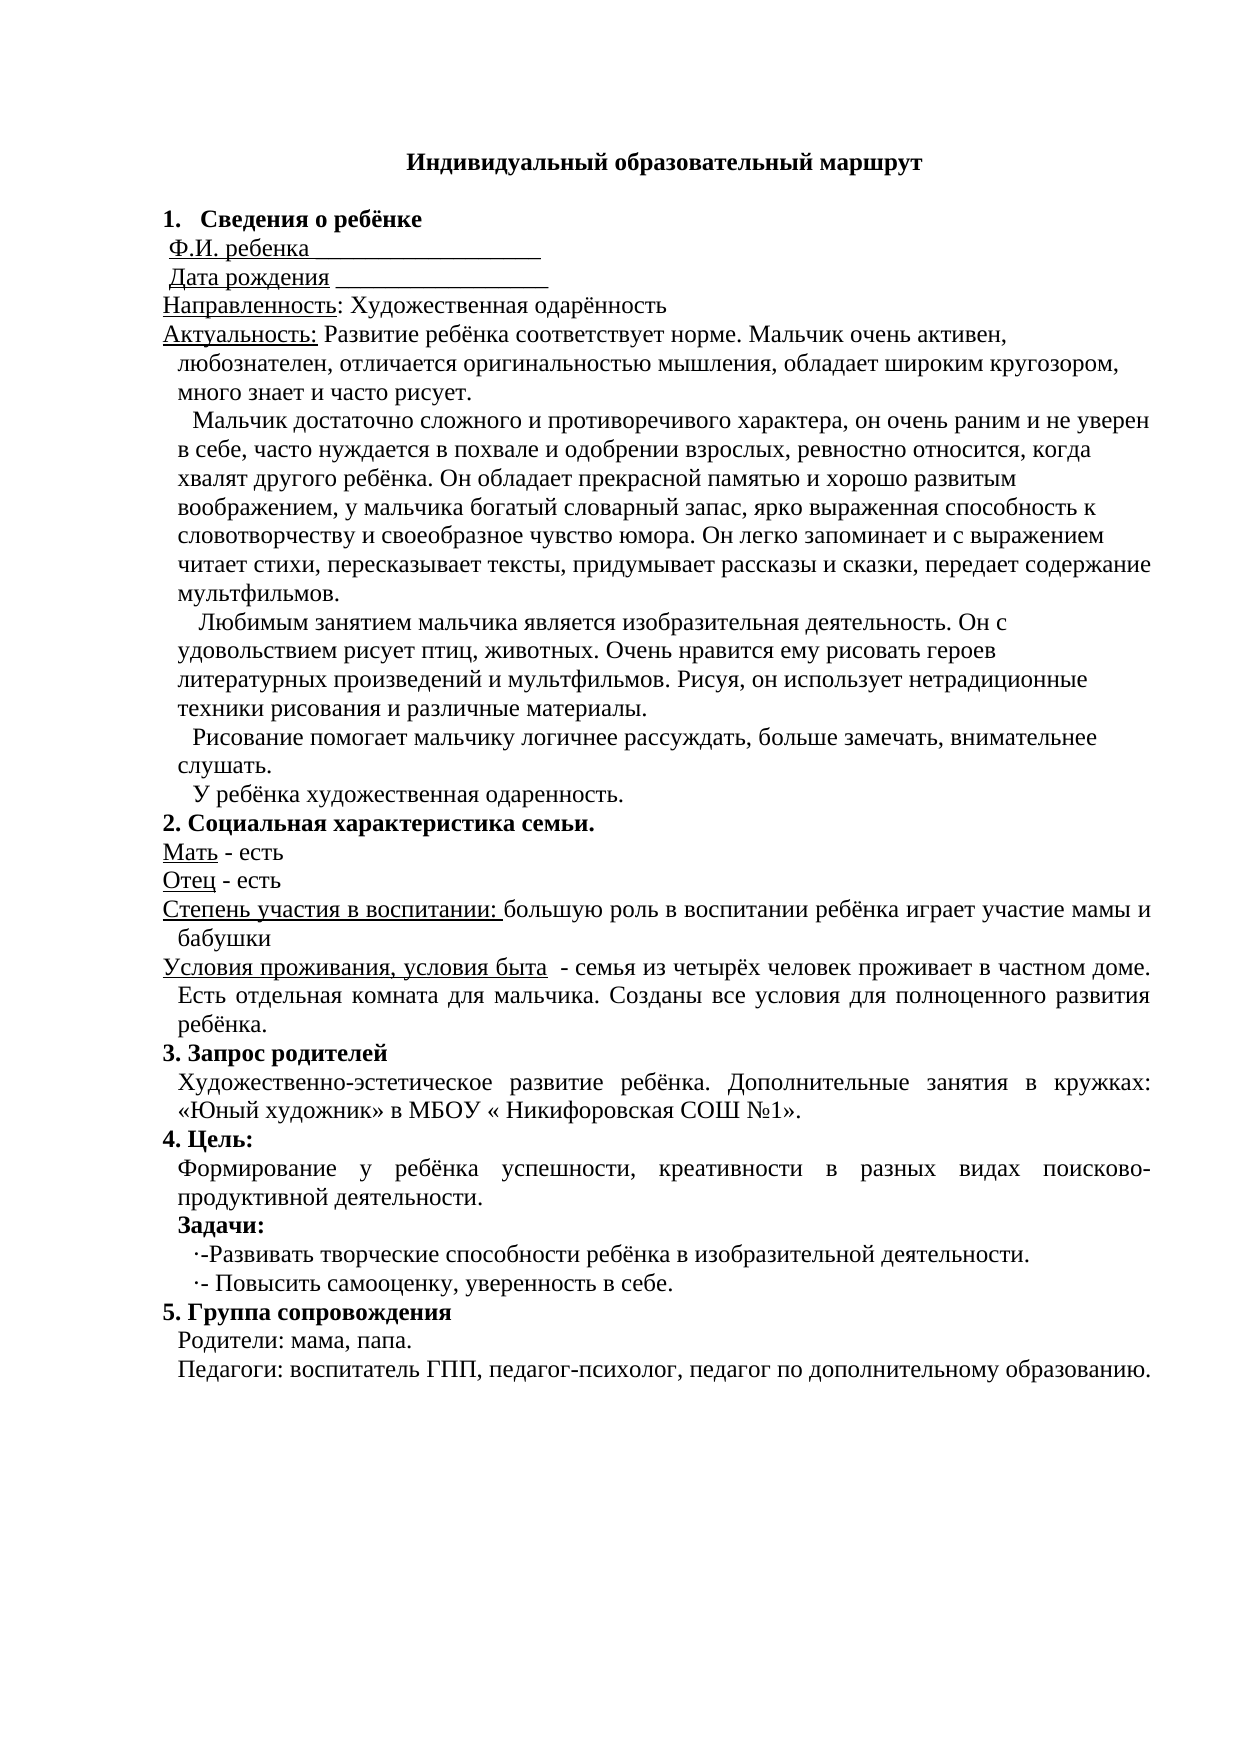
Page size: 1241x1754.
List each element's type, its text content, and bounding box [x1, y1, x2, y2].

text Мать - есть [162, 837, 1152, 866]
text Любимым занятием мальчика является изобразительная деятельность. Он с удовольствием рисует птиц, животных. Очень нравится ему рисовать героев литературных произведений и мультфильмов. Рисуя, он использует нетрадиционные техники рисования и различные материалы. [177, 607, 1152, 722]
text Актуальность: Развитие ребёнка соответствует норме. Мальчик очень активен, любознателен, отличается оригинальностью мышления, обладает широким кругозором, много знает и часто рисует. [162, 319, 1152, 406]
text Степень участия в воспитании: большую роль в воспитании ребёнка играет участие мамы и бабушки [162, 894, 1152, 952]
text 3. Запрос родителей [162, 1038, 1152, 1067]
text Задачи: [177, 1211, 1152, 1239]
text Дата рождения _________________ [162, 262, 1152, 291]
text 4. Цель: [162, 1124, 1152, 1153]
text Направленность: Художественная одарённость [162, 291, 1152, 319]
text Художественно-эстетическое развитие ребёнка. Дополнительные занятия в кружках: «Юный художник» в МБОУ « Никифоровская СОШ №1». [177, 1067, 1152, 1124]
text Педагоги: воспитатель ГПП, педагог-психолог, педагог по дополнительному образованию. [177, 1354, 1152, 1383]
text Родители: мама, папа. [177, 1326, 1152, 1354]
text Рисование помогает мальчику логичнее рассуждать, больше замечать, внимательнее слушать. [177, 722, 1152, 779]
text Условия проживания, условия быта - семья из четырёх человек проживает в частном доме. Есть отдельная комната для мальчика. Созданы все условия для полноценного развития ребёнка. [162, 952, 1152, 1038]
text Формирование у ребёнка успешности, креативности в разных видах поисково-продуктивной деятельности. [177, 1153, 1152, 1211]
text 5. Группа сопровождения [162, 1297, 1152, 1326]
text ·- Повысить самооценку, уверенность в себе. [192, 1268, 1152, 1297]
text Индивидуальный образовательный маршрут [177, 147, 1152, 176]
text ·-Развивать творческие способности ребёнка в изобразительной деятельности. [192, 1239, 1152, 1268]
text Ф.И. ребенка __________________ [162, 233, 1152, 262]
list Сведения о ребёнке [162, 204, 1152, 233]
text Отец - есть [162, 866, 1152, 894]
text 2. Социальная характеристика семьи. [162, 808, 1152, 837]
text У ребёнка художественная одаренность. [177, 779, 1152, 808]
text Мальчик достаточно сложного и противоречивого характера, он очень раним и не уверен в себе, часто нуждается в похвале и одобрении взрослых, ревностно относится, когда хвалят другого ребёнка. Он обладает прекрасной памятью и хорошо развитым воображением, у мальчика богатый словарный запас, ярко выраженная способность к словотворчеству и своеобразное чувство юмора. Он легко запоминает и с выражением читает стихи, пересказывает тексты, придумывает рассказы и сказки, передает содержание мультфильмов. [177, 406, 1152, 607]
